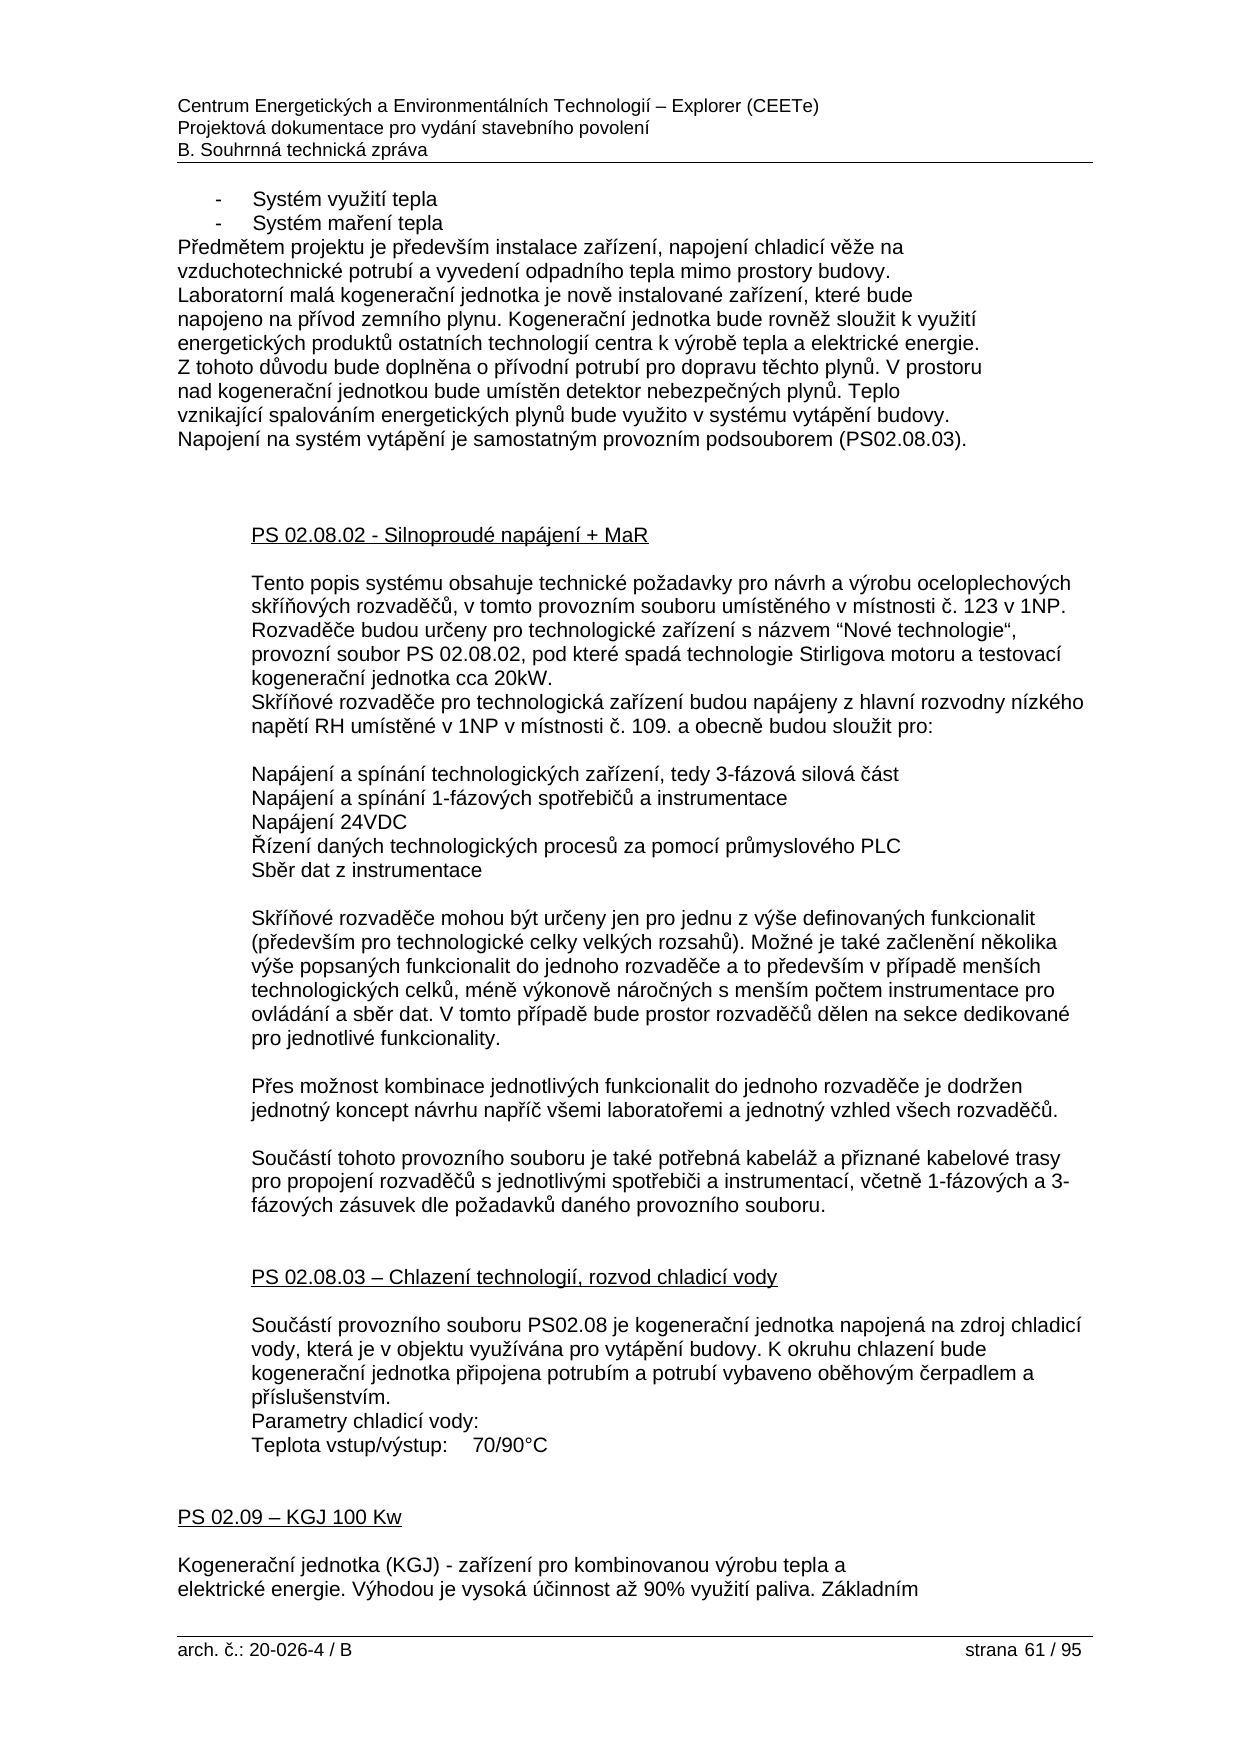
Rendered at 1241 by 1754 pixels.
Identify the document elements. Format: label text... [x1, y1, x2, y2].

text Skříňové rozvaděče pro technologická zařízení budou napájeny z hlavní rozvodny nízkého napětí RH umístěné v 1NP v místnosti č. 109. a obecně budou sloužit pro: [251, 690, 1093, 738]
text Přes možnost kombinace jednotlivých funkcionalit do jednoho rozvaděče je dodržen jednotný koncept návrhu napříč všemi laboratořemi a jednotný vzhled všech rozvaděčů. [251, 1073, 1093, 1121]
text Z tohoto důvodu bude doplněna o přívodní potrubí pro dopravu těchto plynů. V prostoru [177, 355, 1093, 379]
text PS 02.09 – KGJ 100 Kw [177, 1505, 1093, 1529]
text Předmětem projektu je především instalace zařízení, napojení chladicí věže na [177, 235, 1093, 259]
text energetických produktů ostatních technologií centra k výrobě tepla a elektrické energie. [177, 331, 1093, 355]
text Součástí provozního souboru PS02.08 je kogenerační jednotka napojená na zdroj chladicí vody, která je v objektu využívána pro vytápění budovy. K okruhu chlazení bude kogenerační jednotka připojena potrubím a potrubí vybaveno oběhovým čerpadlem a příslušenstvím. [251, 1313, 1093, 1409]
text napojeno na přívod zemního plynu. Kogenerační jednotka bude rovněž sloužit k využití [177, 307, 1093, 331]
text PS 02.08.02 - Silnoproudé napájení + MaR [251, 522, 1093, 546]
list Systém využití tepla [215, 187, 1093, 211]
text vznikající spalováním energetických plynů bude využito v systému vytápění budovy. [177, 403, 1093, 427]
text PS 02.08.03 – Chlazení technologií, rozvod chladicí vody [251, 1265, 1093, 1289]
text vzduchotechnické potrubí a vyvedení odpadního tepla mimo prostory budovy. [177, 259, 1093, 283]
text Skříňové rozvaděče mohou být určeny jen pro jednu z výše definovaných funkcionalit (především pro technologické celky velkých rozsahů). Možné je také začlenění několika výše popsaných funkcionalit do jednoho rozvaděče a to především v případě menších technologických celků, méně výkonově náročných s menším počtem instrumentace pro ovládání a sběr dat. V tomto případě bude prostor rozvaděčů dělen na sekce dedikované pro jednotlivé funkcionality. [251, 906, 1093, 1049]
text Napojení na systém vytápění je samostatným provozním podsouborem (PS02.08.03). [177, 427, 1093, 451]
text Teplota vstup/výstup: 70/90°C [251, 1433, 1093, 1457]
text Napájení 24VDC [251, 810, 1093, 834]
text Tento popis systému obsahuje technické požadavky pro návrh a výrobu oceloplechových skříňových rozvaděčů, v tomto provozním souboru umístěného v místnosti č. 123 v 1NP. Rozvaděče budou určeny pro technologické zařízení s názvem “Nové technologie“, provozní soubor PS 02.08.02, pod které spadá technologie Stirligova motoru a testovací kogenerační jednotka cca 20kW. [251, 570, 1093, 690]
text Napájení a spínání technologických zařízení, tedy 3-fázová silová část [251, 762, 1093, 786]
list Systém maření tepla [215, 211, 1093, 235]
text Řízení daných technologických procesů za pomocí průmyslového PLC [251, 834, 1093, 858]
text Napájení a spínání 1-fázových spotřebičů a instrumentace [251, 786, 1093, 810]
text Součástí tohoto provozního souboru je také potřebná kabeláž a přiznané kabelové trasy pro propojení rozvaděčů s jednotlivými spotřebiči a instrumentací, včetně 1-fázových a 3-fázových zásuvek dle požadavků daného provozního souboru. [251, 1145, 1093, 1217]
text elektrické energie. Výhodou je vysoká účinnost až 90% využití paliva. Základním [177, 1577, 1093, 1601]
text Kogenerační jednotka (KGJ) - zařízení pro kombinovanou výrobu tepla a [177, 1553, 1093, 1577]
text Parametry chladicí vody: [251, 1409, 1093, 1433]
text Sběr dat z instrumentace [251, 858, 1093, 882]
text nad kogenerační jednotkou bude umístěn detektor nebezpečných plynů. Teplo [177, 379, 1093, 403]
text Laboratorní malá kogenerační jednotka je nově instalované zařízení, které bude [177, 283, 1093, 307]
